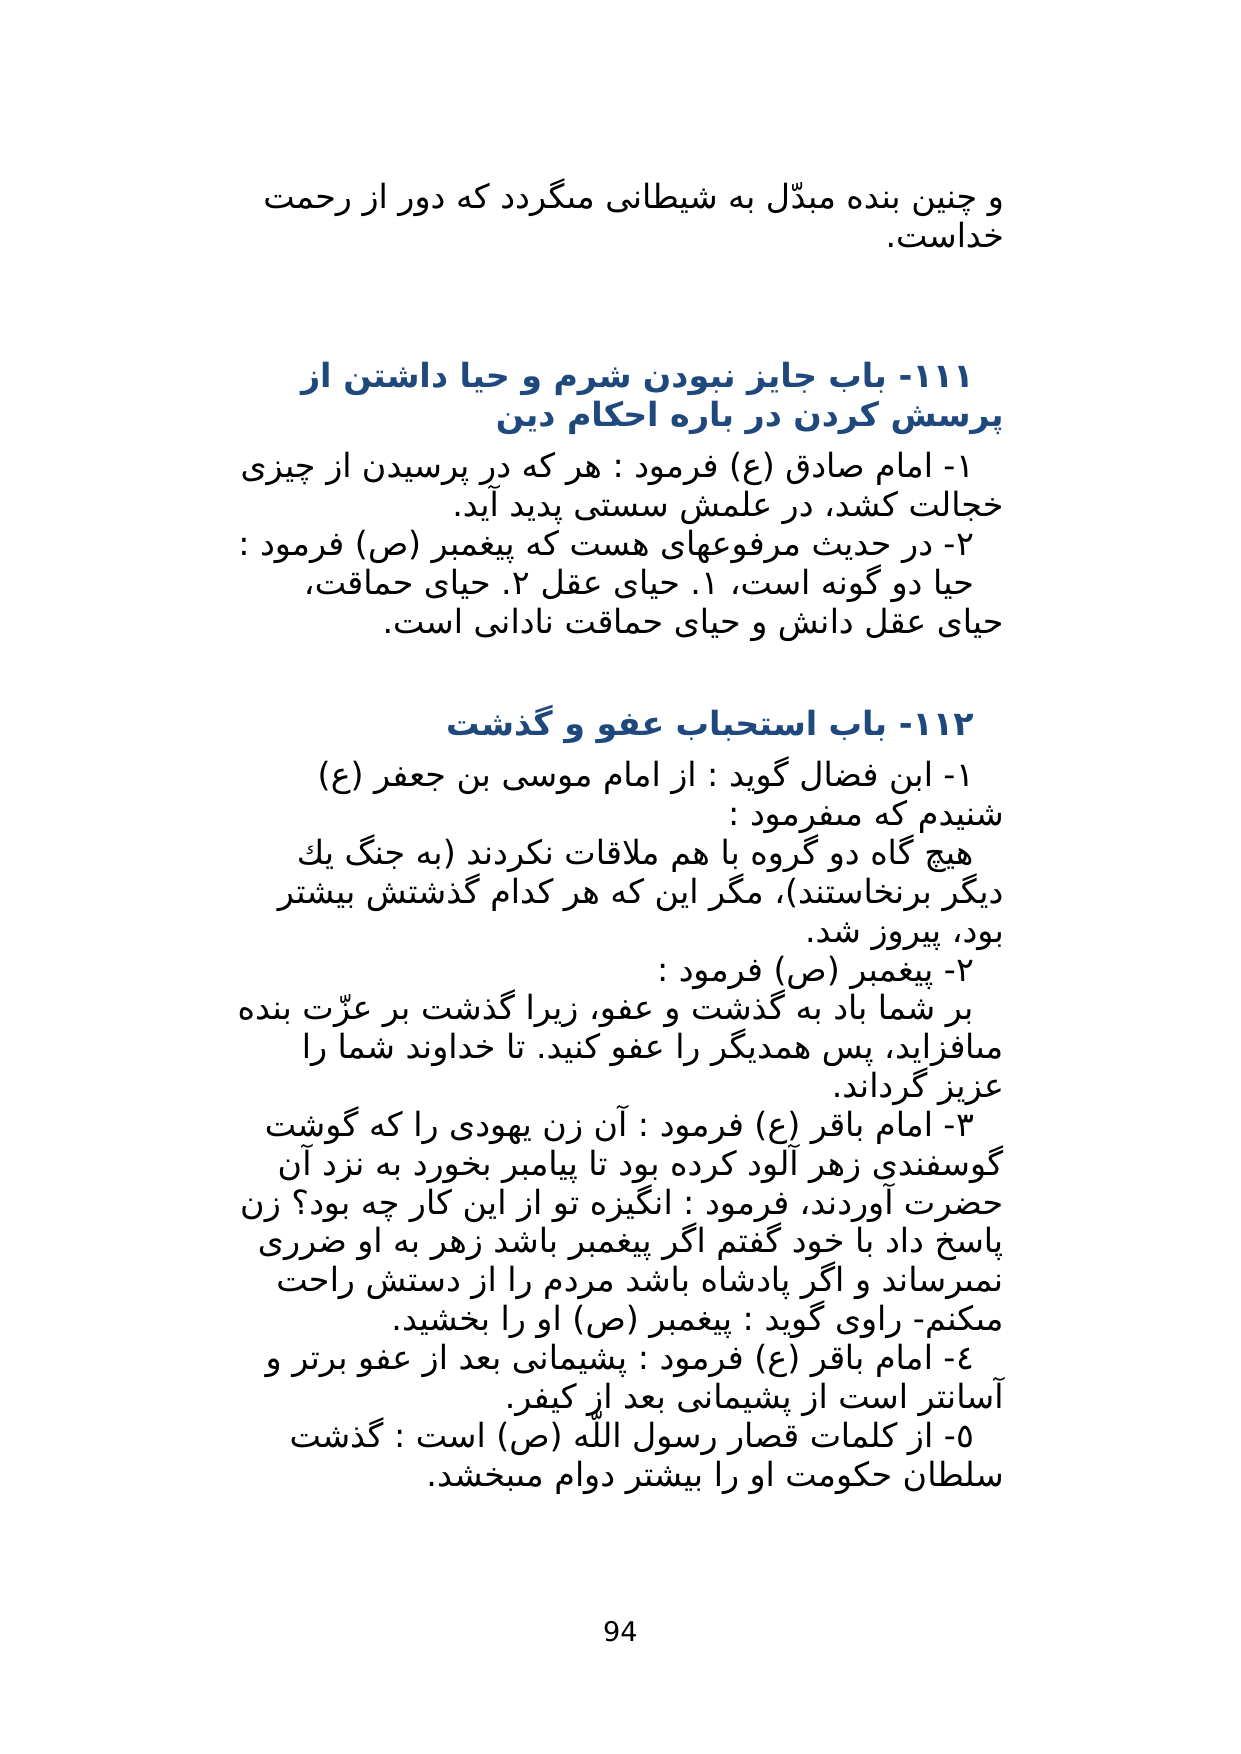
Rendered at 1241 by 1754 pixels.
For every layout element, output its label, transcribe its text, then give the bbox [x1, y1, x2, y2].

text ٤- امام باقر (ع) فرمود : پشيمانى بعد از عفو برتر و آسانتر است از پشيمانى بعد از كيفر. [236, 1338, 1004, 1416]
text ٥- از كلمات قصار رسول اللّه (ص) است : گذشت سلطان حكومت او را بيشتر دوام مى‏بخشد. [236, 1416, 1004, 1494]
text هيچ گاه دو گروه با هم ملاقات نكردند (به جنگ يك ديگر برنخاستند)، مگر اين كه هر كدام گذشتش بيشتر بود، پيروز شد. [236, 833, 1004, 950]
text بر شما باد به گذشت و عفو، زيرا گذشت بر عزّت بنده مى‏افزايد، پس همديگر را عفو كنيد. تا خداوند شما را عزيز گرداند. [236, 989, 1004, 1105]
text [236, 177, 1004, 293]
subtitle ١١٢- باب استحباب عفو و گذشت‏ [236, 704, 1004, 743]
text حيا دو گونه است، ١. حياى عقل ٢. حياى حماقت، حياى عقل دانش و حياى حماقت نادانى است. [236, 563, 1004, 641]
text ٣- امام باقر (ع) فرمود : آن زن يهودى را كه گوشت گوسفندى زهر آلود كرده بود تا پيامبر بخورد به نزد آن حضرت آوردند، فرمود : انگيزه تو از اين كار چه بود؟ زن پاسخ داد با خود گفتم اگر پيغمبر باشد زهر به او ضررى نمى‏رساند و اگر پادشاه باشد مردم را از دستش راحت مى‏كنم- راوى گويد : پيغمبر (ص) او را بخشيد. [236, 1105, 1004, 1338]
text ٢- در حديث مرفوعه‏اى هست كه پيغمبر (ص) فرمود : [236, 524, 1004, 563]
text ١- امام صادق (ع) فرمود : هر كه در پرسيدن از چيزى خجالت كشد، در علمش سستى پديد آيد. [236, 447, 1004, 524]
subtitle ١١١- باب جايز نبودن شرم و حيا داشتن از پرسش كردن در باره احكام دين‏ [236, 357, 1004, 434]
text ١- ابن فضال گويد : از امام موسى بن جعفر (ع) شنيدم كه مى‏فرمود : [236, 756, 1004, 833]
text ٢- پيغمبر (ص) فرمود : [236, 950, 1004, 989]
